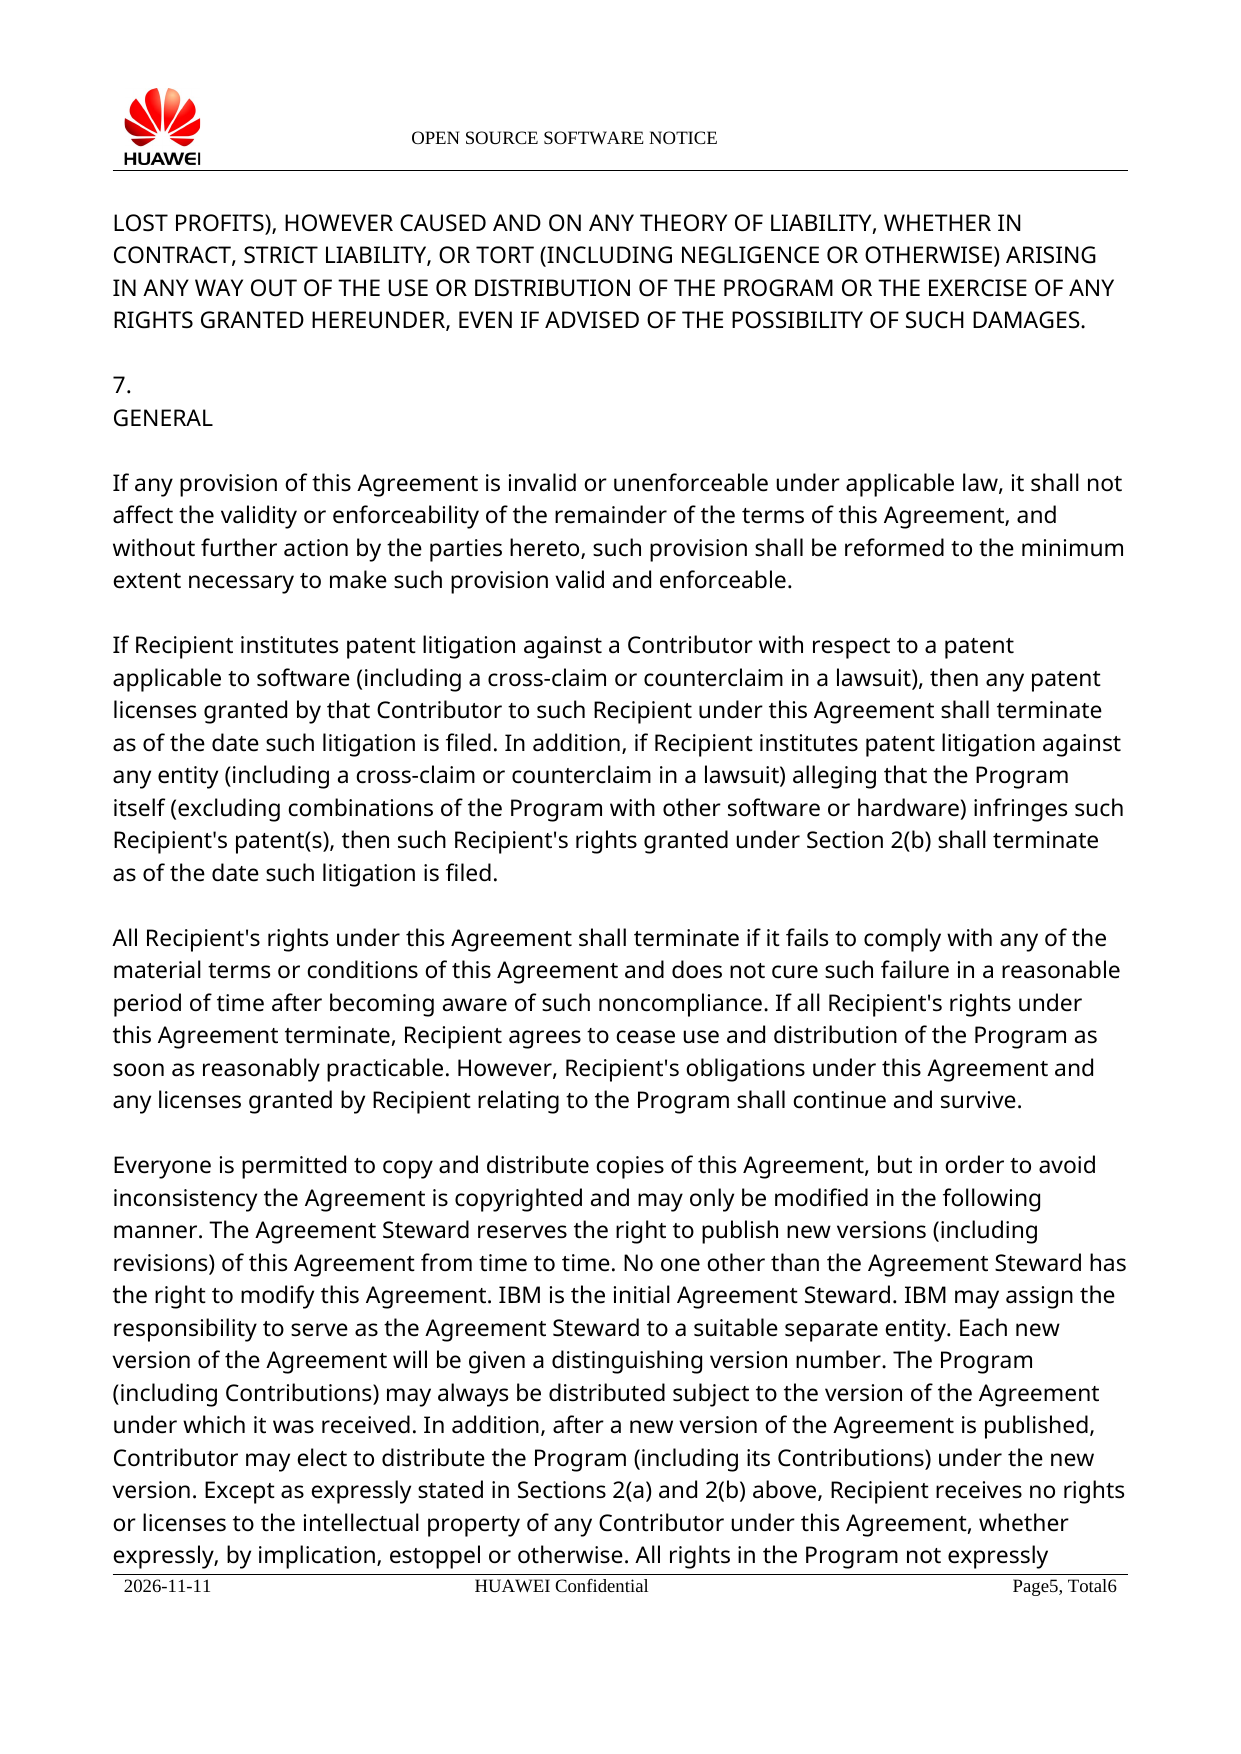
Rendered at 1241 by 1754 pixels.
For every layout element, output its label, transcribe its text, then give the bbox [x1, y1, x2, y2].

text If any provision of this Agreement is invalid or unenforceable under applicable law, it shall not affect the validity or enforceability of the remainder of the terms of this Agreement, and without further action by the parties hereto, such provision shall be reformed to the minimum extent necessary to make such provision valid and enforceable. [112, 466, 1128, 596]
text 7. [112, 369, 1128, 401]
picture [124, 88, 201, 165]
text GENERAL [112, 401, 1128, 434]
text If Recipient institutes patent litigation against a Contributor with respect to a patent applicable to software (including a cross-claim or counterclaim in a lawsuit), then any patent licenses granted by that Contributor to such Recipient under this Agreement shall terminate as of the date such litigation is filed. In addition, if Recipient institutes patent litigation against any entity (including a cross-claim or counterclaim in a lawsuit) alleging that the Program itself (excluding combinations of the Program with other software or hardware) infringes such Recipient's patent(s), then such Recipient's rights granted under Section 2(b) shall terminate as of the date such litigation is filed. [112, 629, 1128, 889]
text All Recipient's rights under this Agreement shall terminate if it fails to comply with any of the material terms or conditions of this Agreement and does not cure such failure in a reasonable period of time after becoming aware of such noncompliance. If all Recipient's rights under this Agreement terminate, Recipient agrees to cease use and distribution of the Program as soon as reasonably practicable. However, Recipient's obligations under this Agreement and any licenses granted by Recipient relating to the Program shall continue and survive. [112, 921, 1128, 1116]
